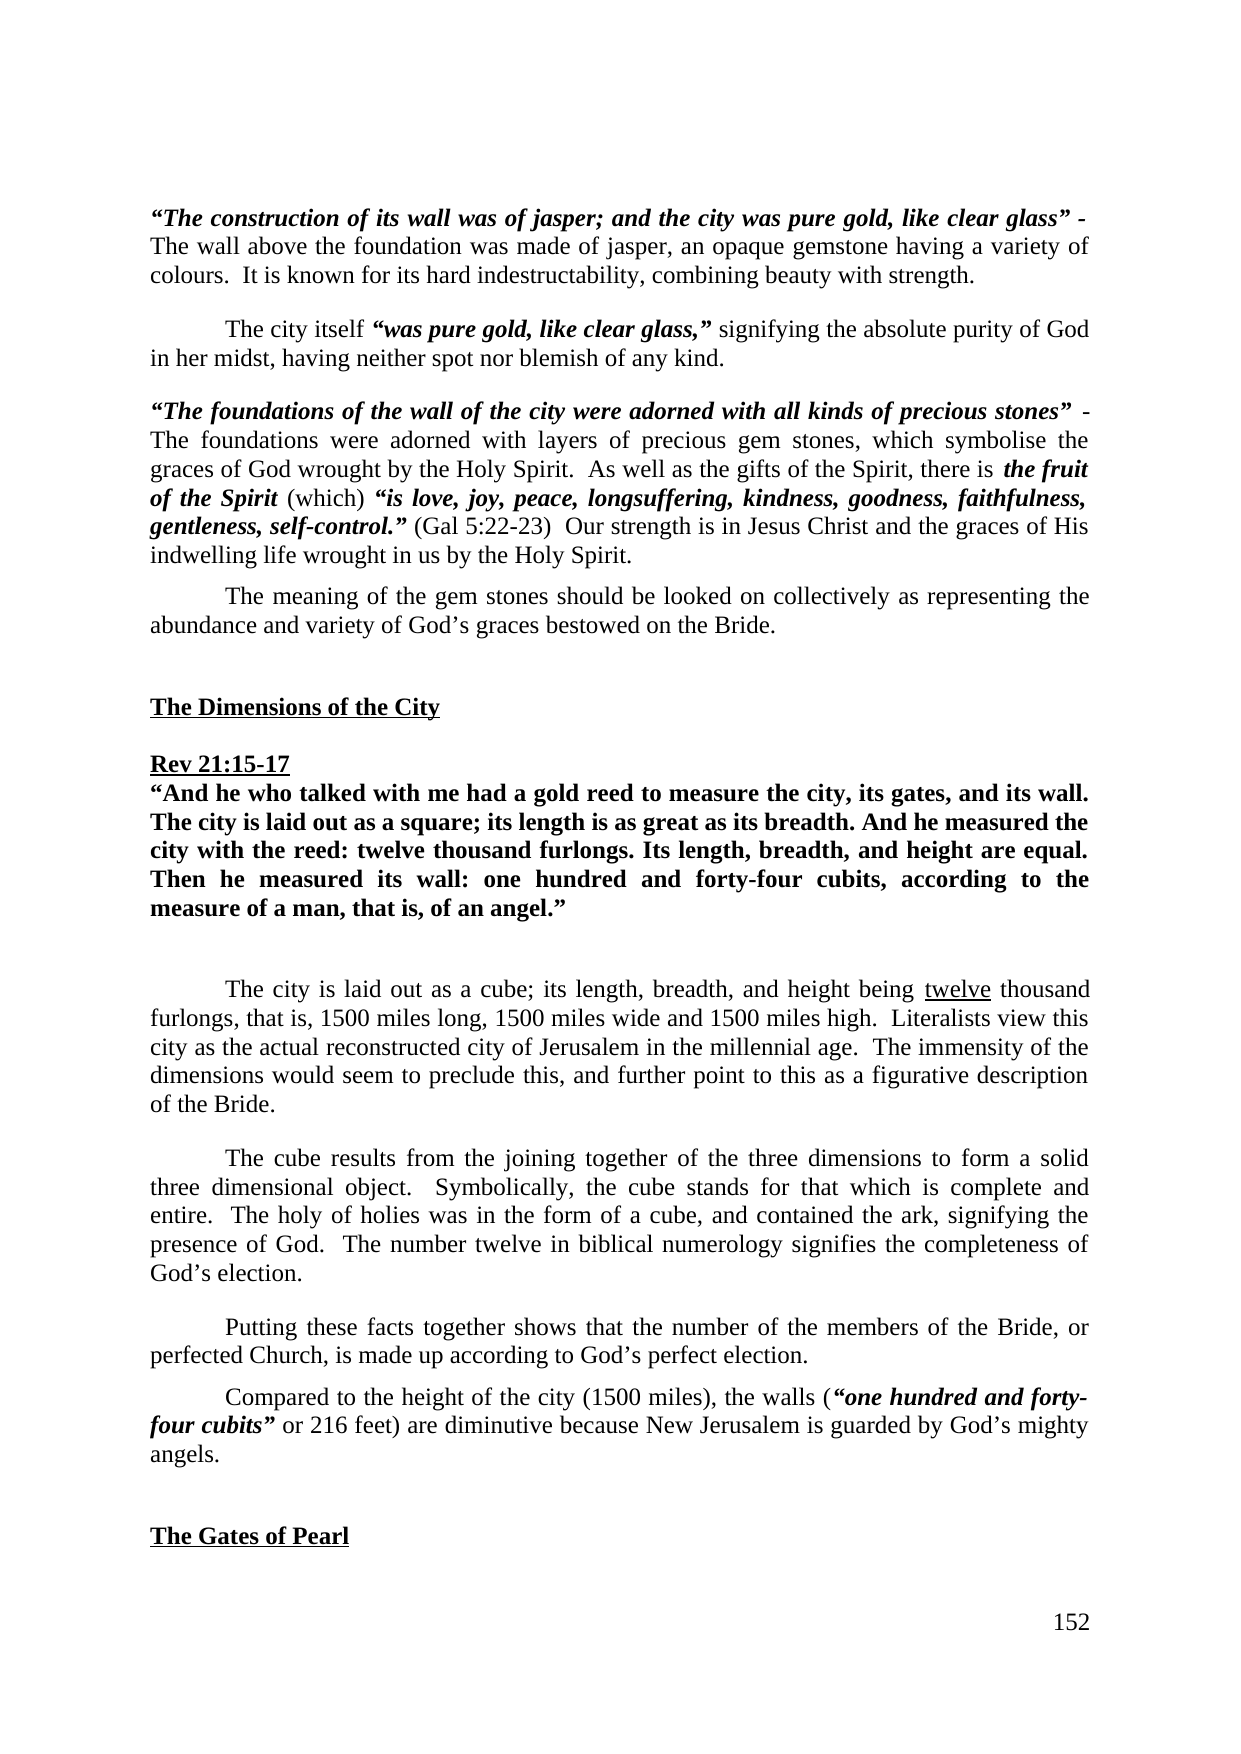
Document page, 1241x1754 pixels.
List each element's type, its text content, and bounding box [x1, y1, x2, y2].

text Putting these facts together shows that the number of the members of the Bride, or perfected Church, is made up according to God’s perfect election. [150, 1312, 1090, 1369]
text Rev 21:15-17 [150, 749, 1090, 778]
text “The foundations of the wall of the city were adorned with all kinds of precious stones” - The foundations were adorned with layers of precious gem stones, which symbolise the graces of God wrought by the Holy Spirit. As well as the gifts of the Spirit, there is the fruit of the Spirit (which) “is love, joy, peace, longsuffering, kindness, goodness, faithfulness, gentleness, self-control.” (Gal 5:22-23) Our strength is in Jesus Christ and the graces of His indwelling life wrought in us by the Holy Spirit. [150, 396, 1090, 569]
text The cube results from the joining together of the three dimensions to form a solid three dimensional object. Symbolically, the cube stands for that which is complete and entire. The holy of holies was in the form of a cube, and contained the ark, signifying the presence of God. The number twelve in biblical numerology signifies the completeness of God’s election. [150, 1143, 1090, 1287]
text “And he who talked with me had a gold reed to measure the city, its gates, and its wall. The city is laid out as a square; its length is as great as its breadth. And he measured the city with the reed: twelve thousand furlongs. Its length, breadth, and height are equal. Then he measured its wall: one hundred and forty-four cubits, according to the measure of a man, that is, of an angel.” [150, 778, 1090, 922]
text The Gates of Pearl [150, 1521, 1090, 1549]
text The city itself “was pure gold, like clear glass,” signifying the absolute purity of God in her midst, having neither spot nor blemish of any kind. [150, 314, 1090, 371]
text The Dimensions of the City [150, 692, 1090, 720]
text The city is laid out as a cube; its length, breadth, and height being twelve thousand furlongs, that is, 1500 miles long, 1500 miles wide and 1500 miles high. Literalists view this city as the actual reconstructed city of Jerusalem in the millennial age. The immensity of the dimensions would seem to preclude this, and further point to this as a figurative description of the Bride. [150, 974, 1090, 1118]
text The meaning of the gem stones should be looked on collectively as representing the abundance and variety of God’s graces bestowed on the Bride. [150, 581, 1090, 639]
text “The construction of its wall was of jasper; and the city was pure gold, like clear glass” - The wall above the foundation was made of jasper, an opaque gemstone having a variety of colours. It is known for its hard indestructability, combining beauty with strength. [150, 203, 1090, 289]
text Compared to the height of the city (1500 miles), the walls (“one hundred and forty-four cubits” or 216 feet) are diminutive because New Jerusalem is guarded by God’s mighty angels. [150, 1382, 1090, 1468]
